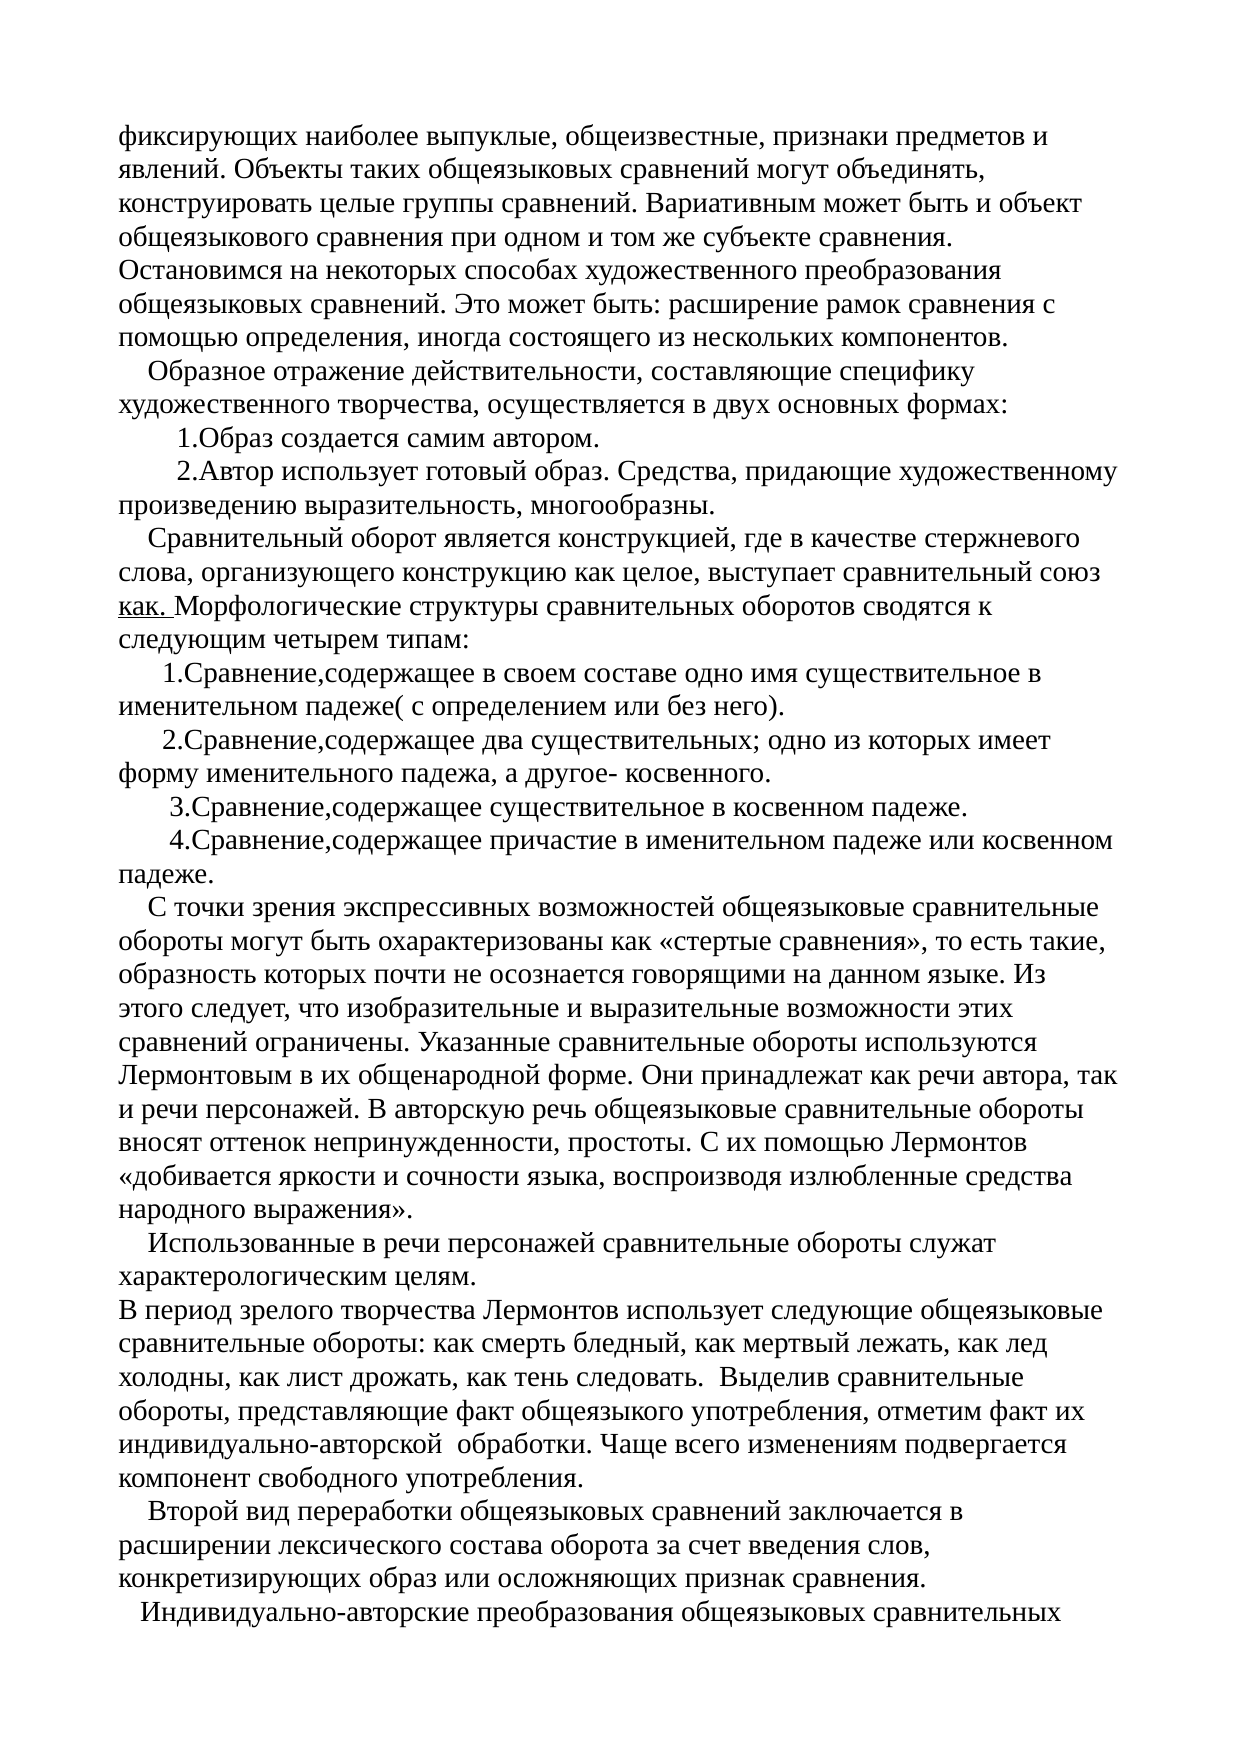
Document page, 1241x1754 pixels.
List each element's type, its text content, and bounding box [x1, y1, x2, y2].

text 2.Автор использует готовый образ. Средства, придающие художественному произведению выразительность, многообразны. [118, 453, 1122, 521]
text 2.Сравнение,содержащее два существительных; одно из которых имеет форму именительного падежа, а другое- косвенного. [118, 722, 1122, 789]
text 4.Сравнение,содержащее причастие в именительном падеже или косвенном падеже. [118, 822, 1122, 889]
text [118, 1594, 1118, 1627]
text 1.Сравнение,содержащее в своем составе одно имя существительное в именительном падеже( с определением или без него). [118, 655, 1122, 722]
text Использованные в речи персонажей сравнительные обороты служат характерологическим целям. [118, 1225, 1118, 1292]
text В период зрелого творчества Лермонтов использует следующие общеязыковые сравнительные обороты: как смерть бледный, как мертвый лежать, как лед холодны, как лист дрожать, как тень следовать. Выделив сравнительные обороты, представляющие факт общеязыкого употребления, отметим факт их индивидуально-авторской обработки. Чаще всего изменениям подвергается компонент свободного употребления. [118, 1292, 1118, 1493]
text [118, 118, 1122, 353]
text 1.Образ создается самим автором. [118, 420, 1122, 453]
text С точки зрения экспрессивных возможностей общеязыковые сравнительные обороты могут быть охарактеризованы как «стертые сравнения», то есть такие, образность которых почти не осознается говорящими на данном языке. Из этого следует, что изобразительные и выразительные возможности этих сравнений ограничены. Указанные сравнительные обороты используются Лермонтовым в их общенародной форме. Они принадлежат как речи автора, так и речи персонажей. В авторскую речь общеязыковые сравнительные обороты вносят оттенок непринужденности, простоты. С их помощью Лермонтов «добивается яркости и сочности языка, воспроизводя излюбленные средства народного выражения». [118, 889, 1118, 1225]
text Сравнительный оборот является конструкцией, где в качестве стержневого слова, организующего конструкцию как целое, выступает сравнительный союз как. Морфологические структуры сравнительных оборотов сводятся к следующим четырем типам: [118, 521, 1122, 655]
text Образное отражение действительности, составляющие специфику художественного творчества, осуществляется в двух основных формах: [118, 353, 1122, 420]
text 3.Сравнение,содержащее существительное в косвенном падеже. [118, 789, 1122, 822]
text Второй вид переработки общеязыковых сравнений заключается в расширении лексического состава оборота за счет введения слов, конкретизирующих образ или осложняющих признак сравнения. [118, 1493, 1118, 1594]
